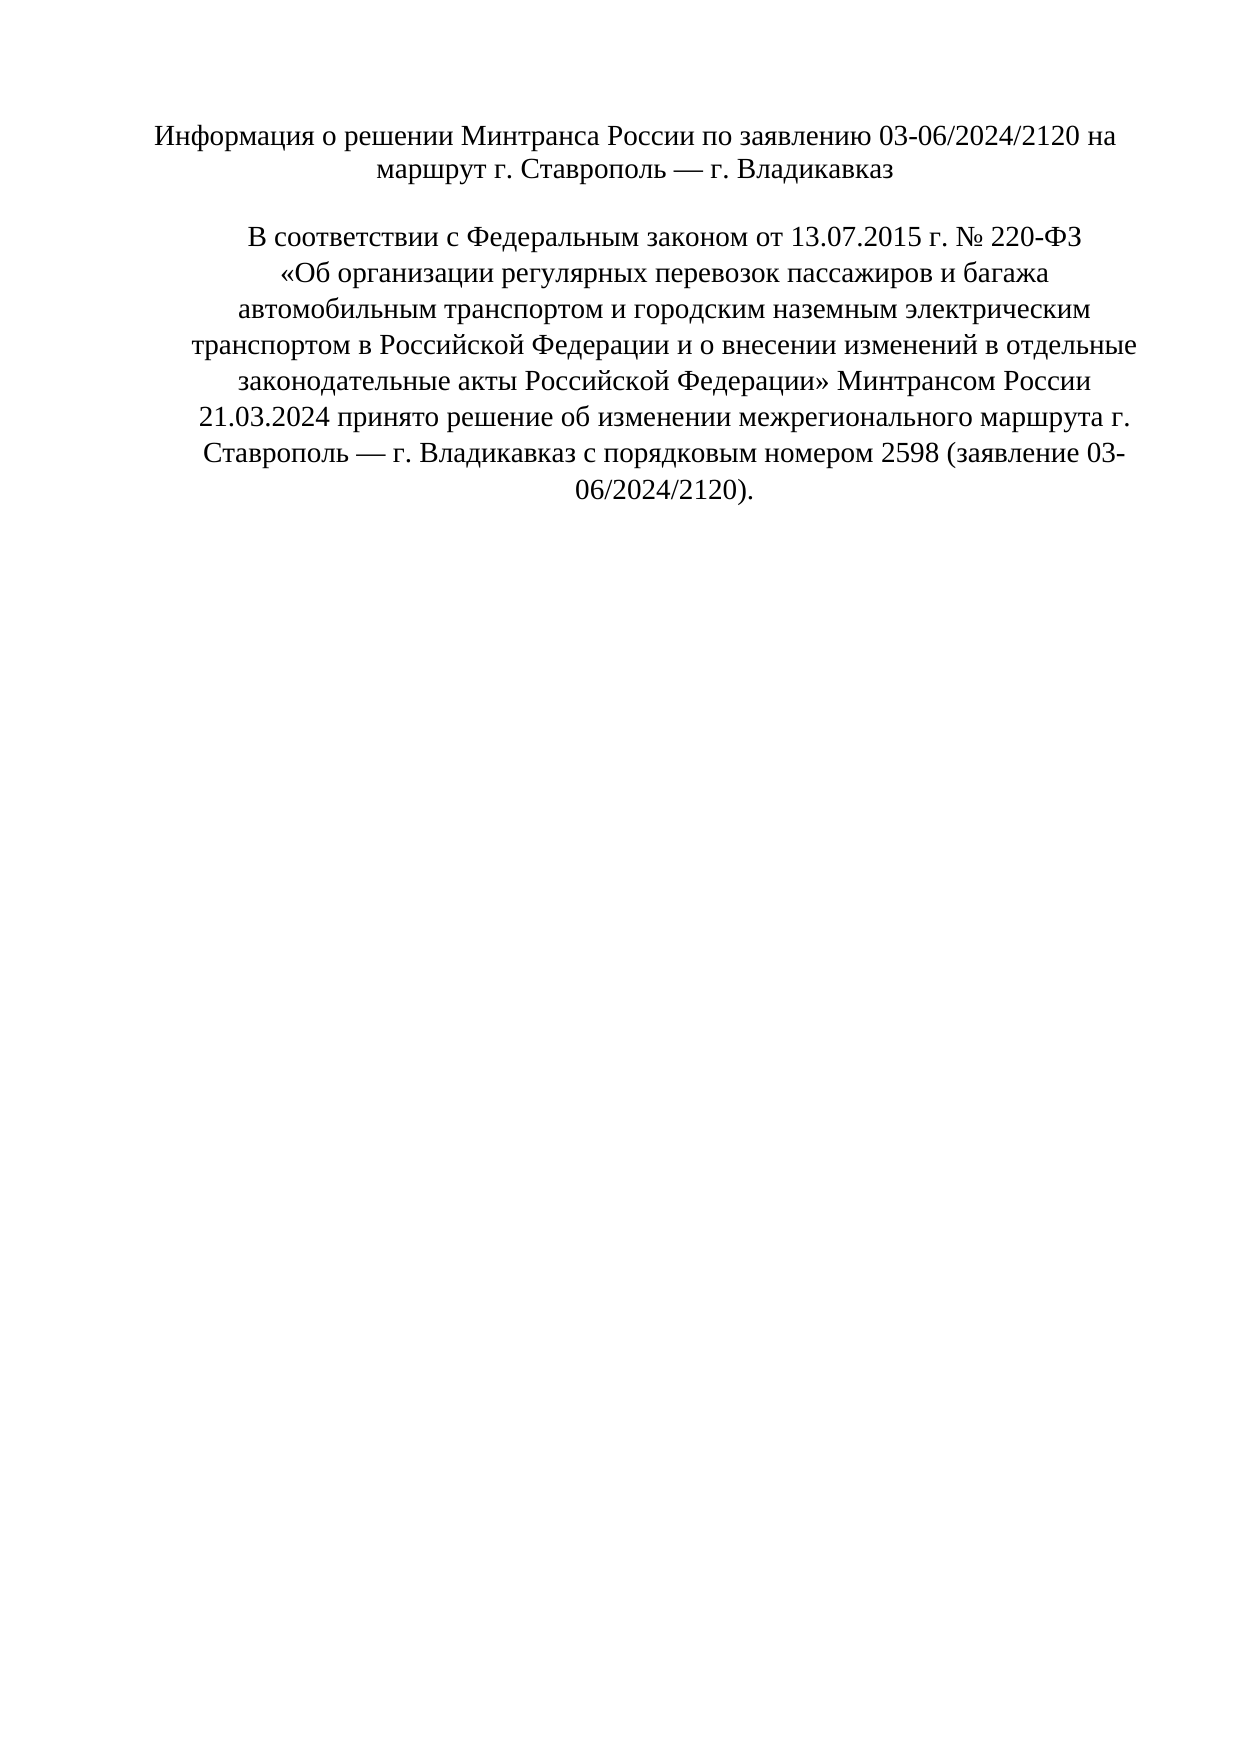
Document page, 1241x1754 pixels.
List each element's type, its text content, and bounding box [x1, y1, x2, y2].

text В соответствии с Федеральным законом от 13.07.2015 г. № 220-ФЗ «Об организации регулярных перевозок пассажиров и багажа автомобильным транспортом и городским наземным электрическим транспортом в Российской Федерации и о внесении изменений в отдельные законодательные акты Российской Федерации» Минтрансом России 21.03.2024 принято решение об изменении межрегионального маршрута г. Ставрополь — г. Владикавказ с порядковым номером 2598 (заявление 03-06/2024/2120). [177, 219, 1152, 505]
text Информация о решении Минтранса России по заявлению 03-06/2024/2120 на маршрут г. Ставрополь — г. Владикавказ [118, 118, 1152, 185]
